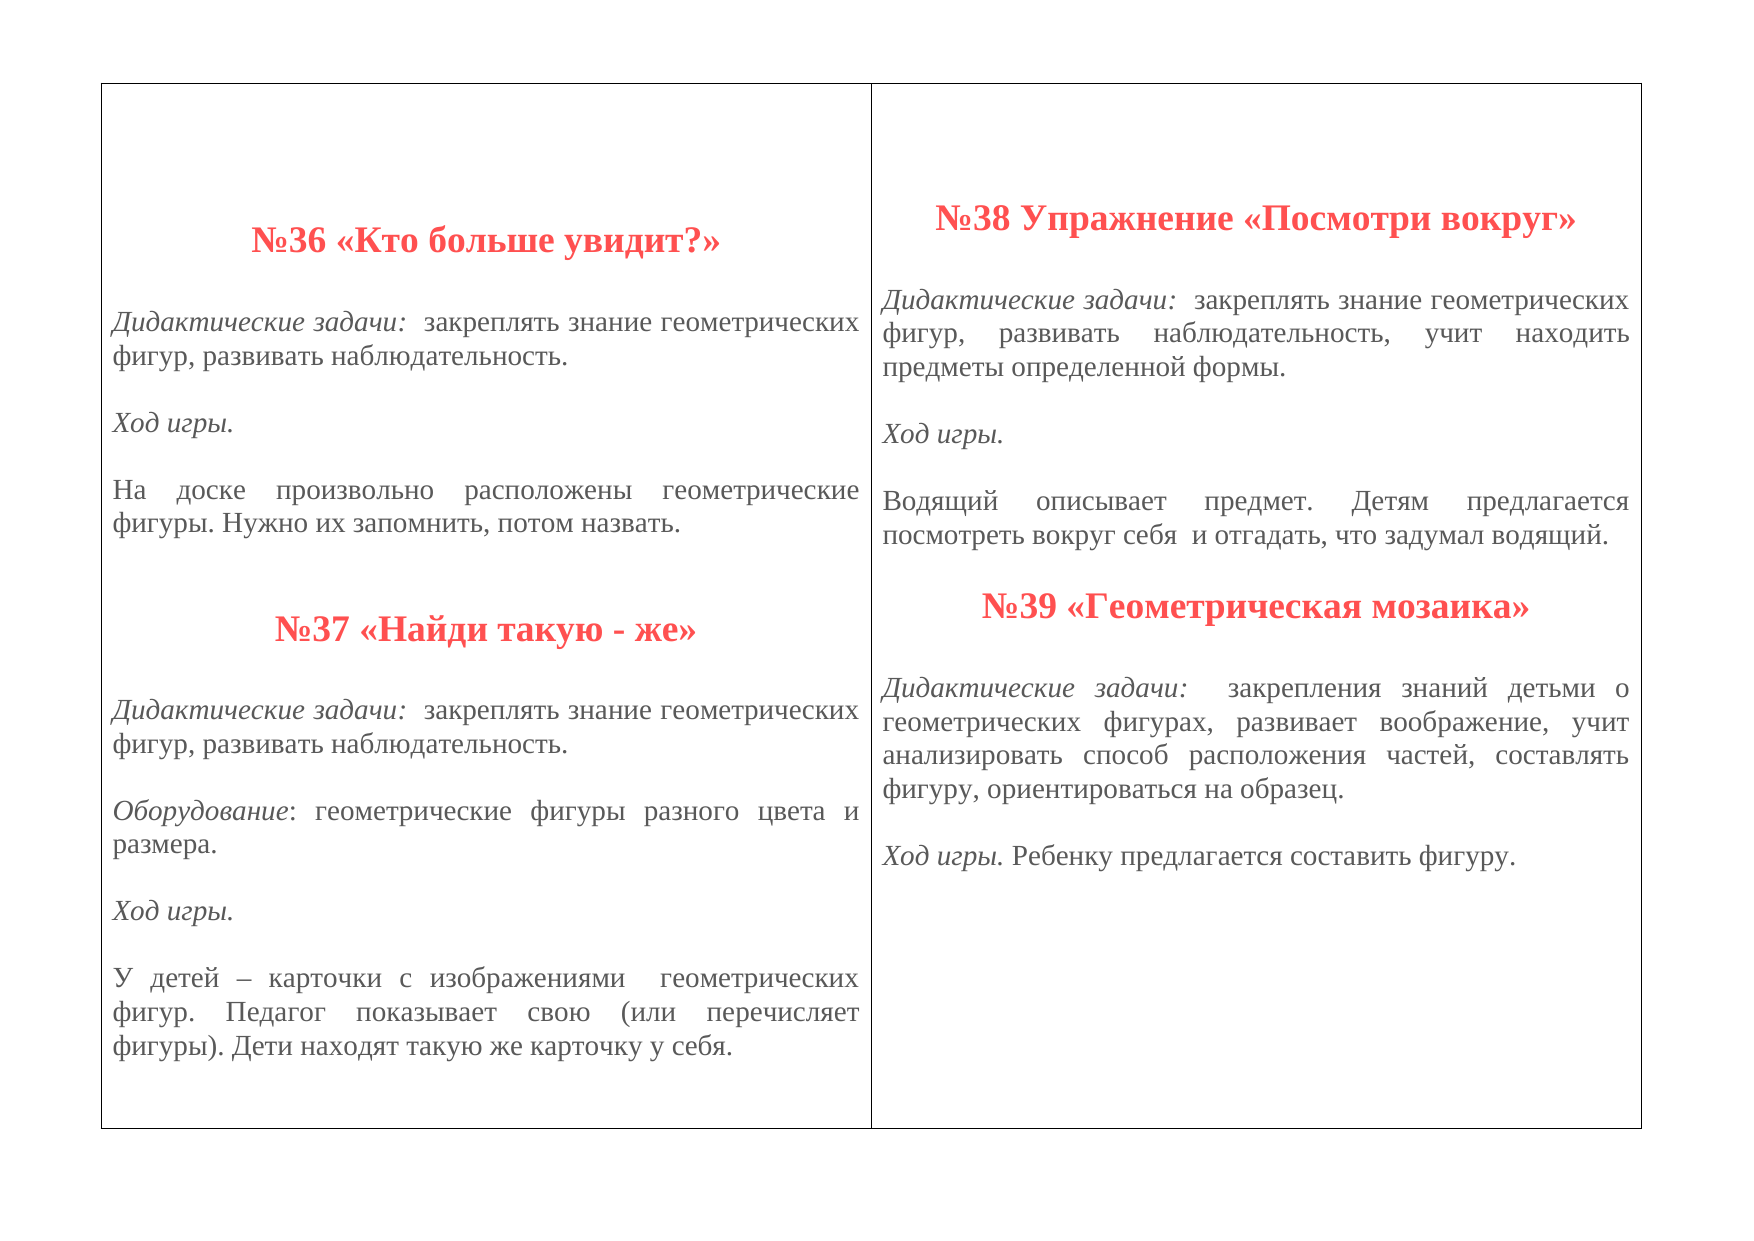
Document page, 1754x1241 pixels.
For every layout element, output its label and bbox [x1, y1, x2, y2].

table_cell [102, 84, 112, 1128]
table_cell [872, 84, 1641, 1128]
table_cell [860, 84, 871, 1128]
